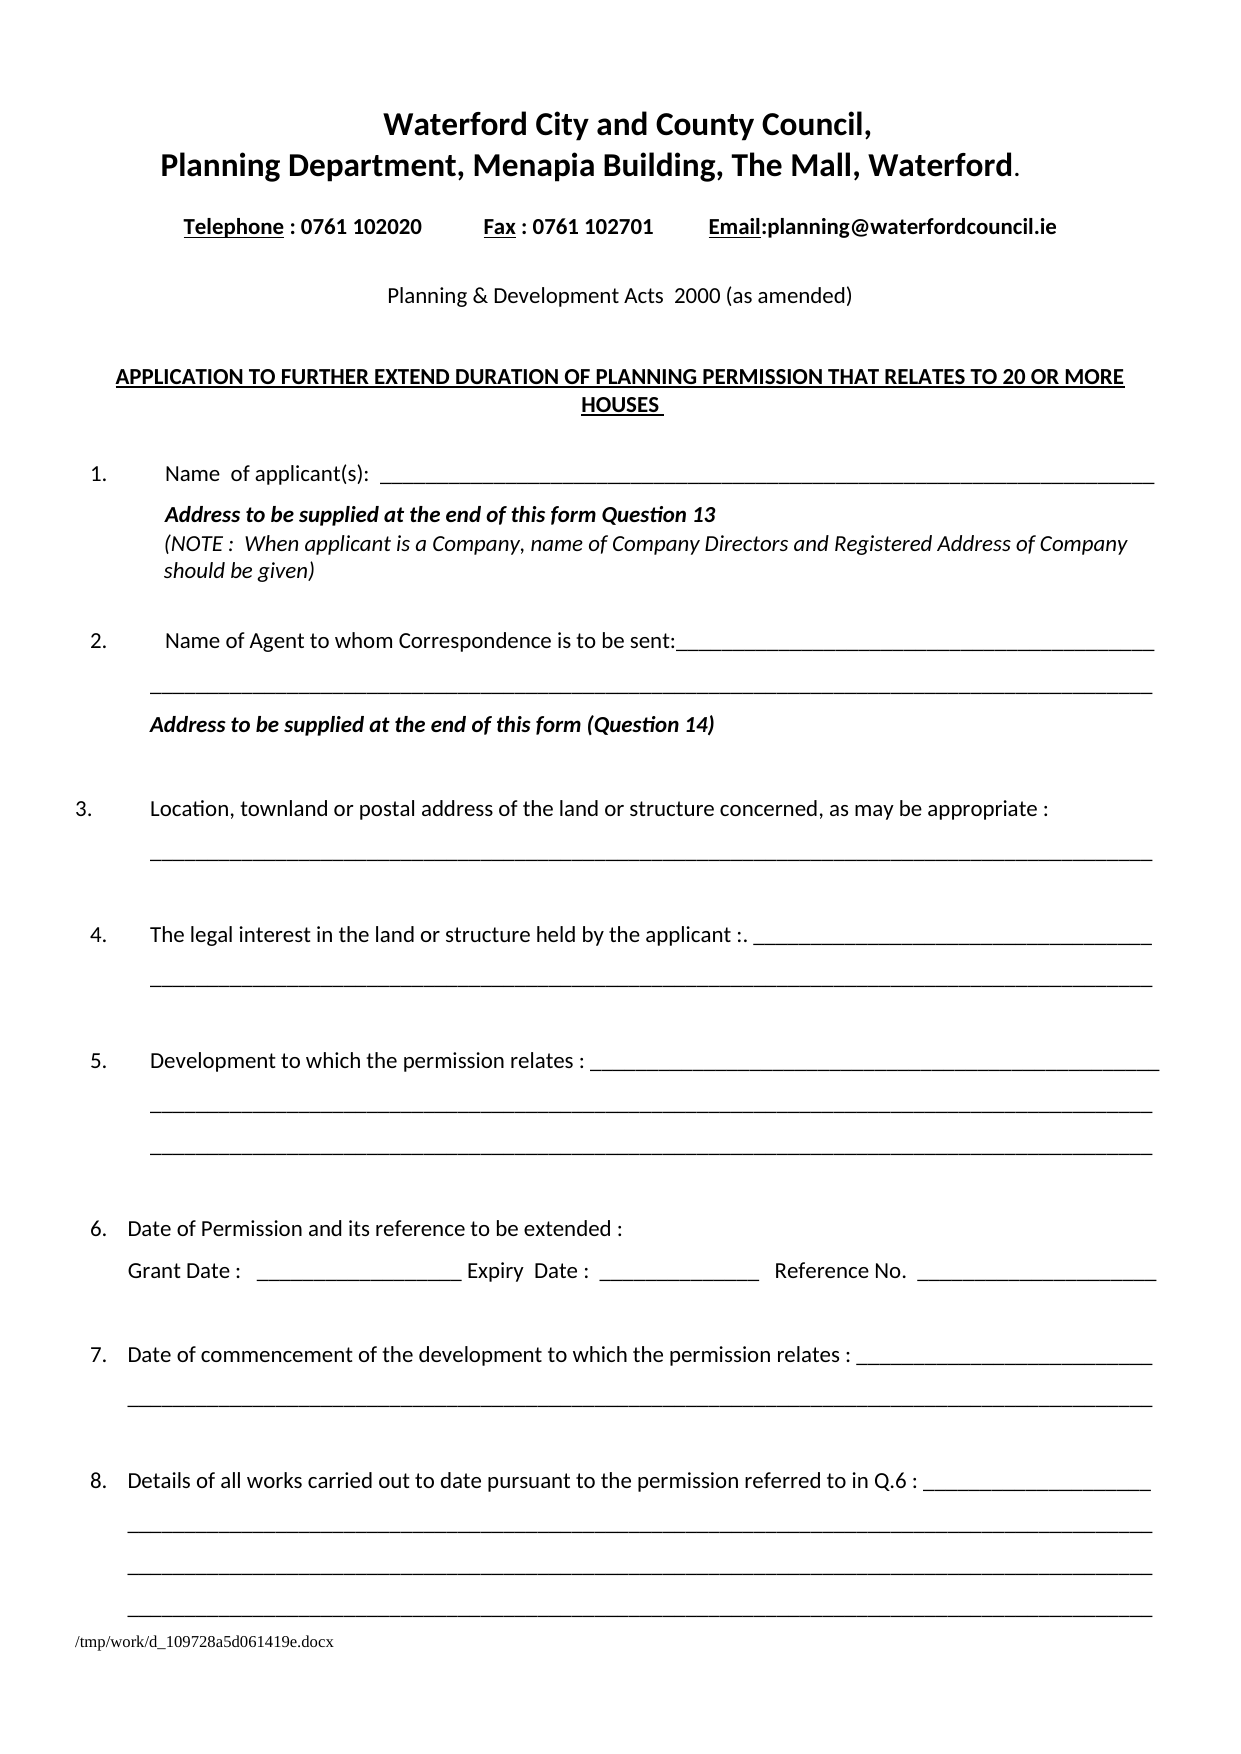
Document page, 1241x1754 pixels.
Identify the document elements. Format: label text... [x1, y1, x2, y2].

list __________________________________________________________________________________________ [127, 1592, 1165, 1620]
text Planning Department, Menapia Building, The Mall, Waterford. [150, 144, 1031, 184]
list ____________________________________________________________________________________________________________________________________________________________________________________ [127, 1508, 1165, 1578]
text Waterford City and County Council, [225, 103, 1031, 144]
list Date of Permission and its reference to be extended : [90, 1214, 1165, 1242]
list The legal interest in the land or structure held by the applicant :. ___________________________________ ________________________________________________________________________________________ [90, 921, 1165, 991]
text ________________________________________________________________________________________ [90, 1130, 1165, 1158]
text ________________________________________________________________________________________ [75, 669, 1165, 697]
text Address to be supplied at the end of this form Question 13 [104, 501, 1165, 529]
text (NOTE : When applicant is a Company, name of Company Directors and Registered Address of Company should be given) [164, 529, 1165, 585]
text Telephone : 0761 102020 Fax : 0761 102701 Email:planning@waterfordcouncil.ie [75, 212, 1165, 241]
list __________________________________________________________________________________________ [127, 1382, 1165, 1410]
text 3. Location, townland or postal address of the land or structure concerned, as may be appropriate : [75, 794, 1165, 823]
list Grant Date : __________________ Expiry Date : ______________ Reference No. _____________________ [128, 1256, 1165, 1284]
text 5. Development to which the permission relates : __________________________________________________ [90, 1046, 1165, 1074]
text ________________________________________________________________________________________ [75, 837, 1165, 864]
text Planning & Development Acts 2000 (as amended) [75, 281, 1165, 309]
text APPLICATION TO FURTHER EXTEND DURATION OF PLANNING PERMISSION THAT RELATES TO 20 OR MORE HOUSES [75, 362, 1165, 418]
list Date of commencement of the development to which the permission relates : __________________________ [90, 1340, 1165, 1368]
list Name of Agent to whom Correspondence is to be sent:__________________________________________ [90, 627, 1165, 655]
text Address to be supplied at the end of this form (Question 14) [75, 711, 1165, 739]
text ________________________________________________________________________________________ [90, 1088, 1165, 1116]
list Details of all works carried out to date pursuant to the permission referred to in Q.6 : ____________________ [90, 1466, 1165, 1494]
list Name of applicant(s): ____________________________________________________________________ [90, 459, 1165, 487]
